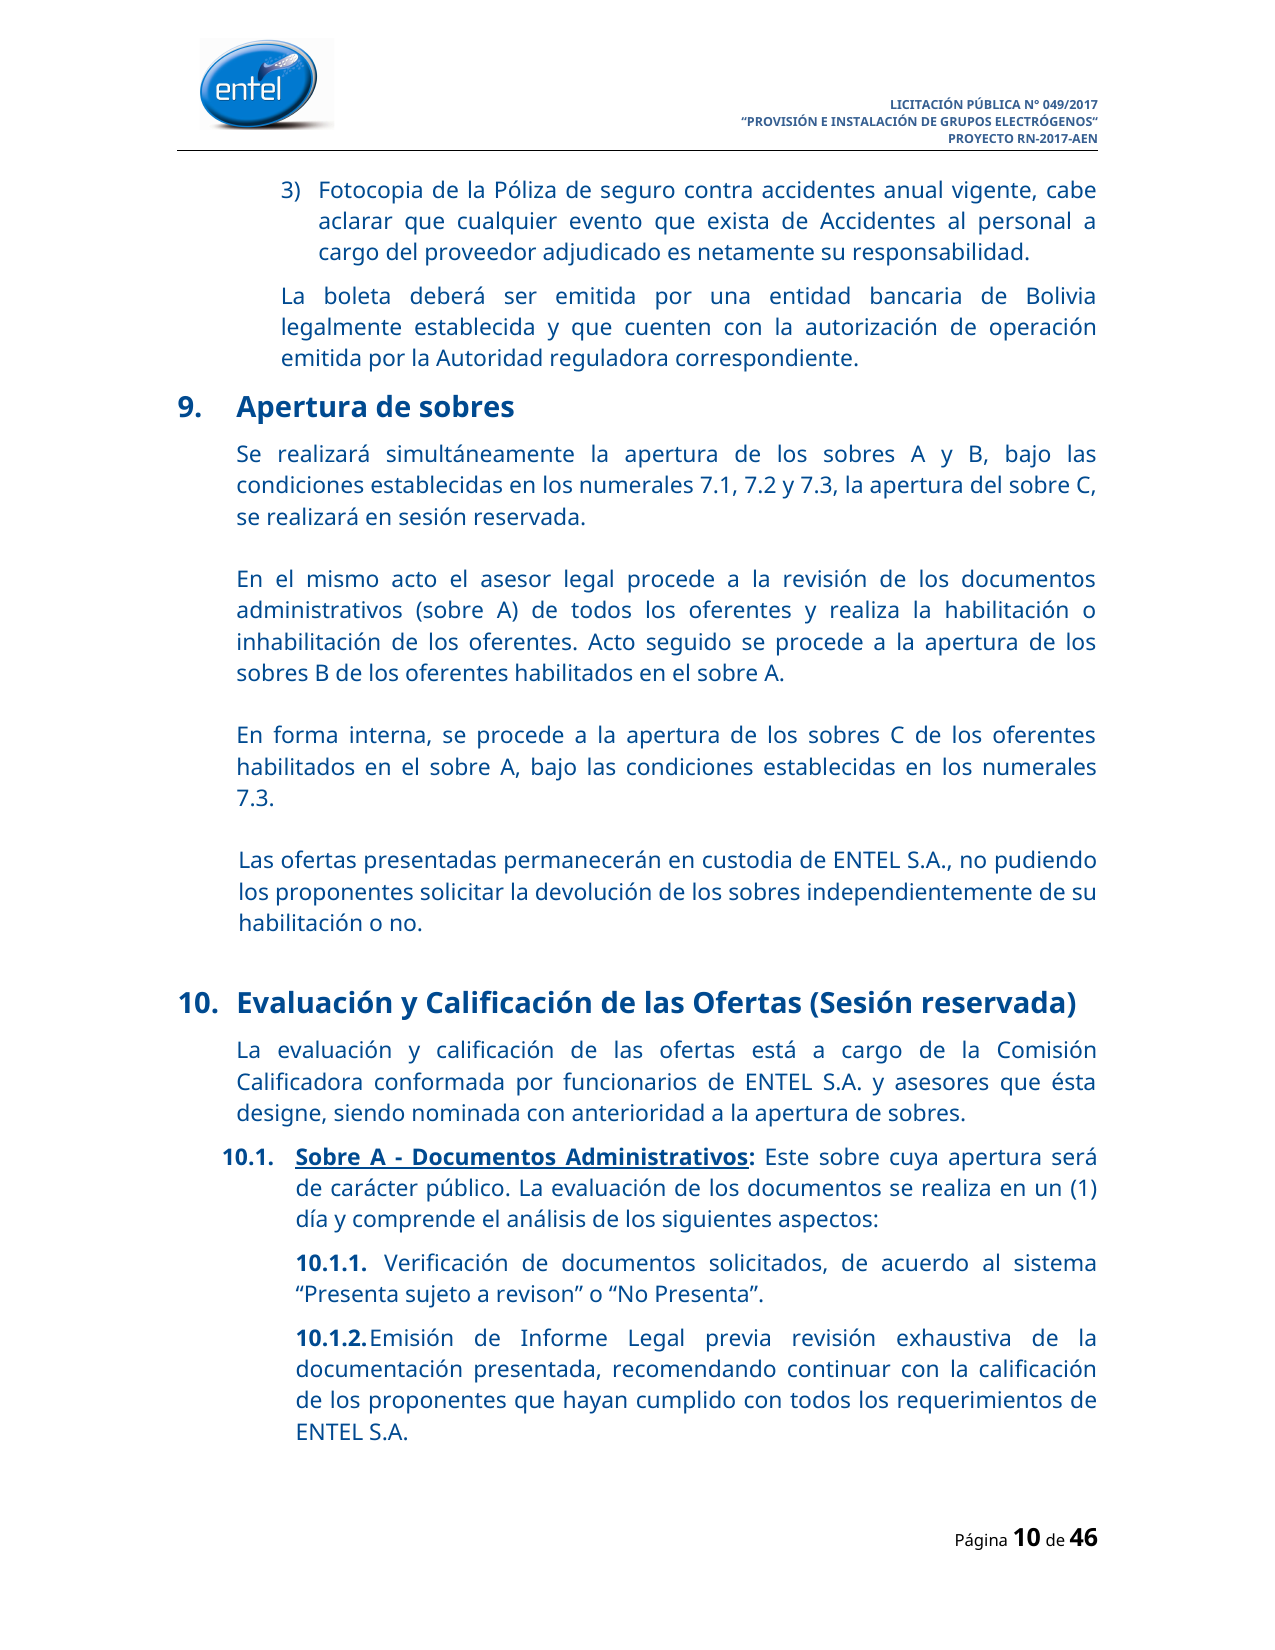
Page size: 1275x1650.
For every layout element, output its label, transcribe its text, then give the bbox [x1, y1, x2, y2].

list Apertura de sobres [177, 386, 1098, 426]
text La evaluación y calificación de las ofertas está a cargo de la Comisión Calificadora conformada por funcionarios de ENTEL S.A. y asesores que ésta designe, siendo nominada con anterioridad a la apertura de sobres. [236, 1034, 1098, 1128]
list Sobre A - Documentos Administrativos: Este sobre cuya apertura será de carácter público. La evaluación de los documentos se realiza en un (1) día y comprende el análisis de los siguientes aspectos: [222, 1140, 1098, 1234]
list Las ofertas presentadas permanecerán en custodia de ENTEL S.A., no pudiendo los proponentes solicitar la devolución de los sobres independientemente de su habilitación o no. [238, 844, 1098, 938]
text En el mismo acto el asesor legal procede a la revisión de los documentos administrativos (sobre A) de todos los oferentes y realiza la habilitación o inhabilitación de los oferentes. Acto seguido se procede a la apertura de los sobres B de los oferentes habilitados en el sobre A. [236, 563, 1098, 688]
list Verificación de documentos solicitados, de acuerdo al sistema “Presenta sujeto a revison” o “No Presenta”. [295, 1247, 1098, 1309]
list Fotocopia de la Póliza de seguro contra accidentes anual vigente, cabe aclarar que cualquier evento que exista de Accidentes al personal a cargo del proveedor adjudicado es netamente su responsabilidad. [281, 173, 1098, 267]
text La boleta deberá ser emitida por una entidad bancaria de Bolivia legalmente establecida y que cuenten con la autorización de operación emitida por la Autoridad reguladora correspondiente. [281, 280, 1098, 373]
text Se realizará simultáneamente la apertura de los sobres A y B, bajo las condiciones establecidas en los numerales 7.1, 7.2 y 7.3, la apertura del sobre C, se realizará en sesión reservada. [236, 438, 1098, 532]
list Evaluación y Calificación de las Ofertas (Sesión reservada) [177, 982, 1098, 1022]
list Emisión de Informe Legal previa revisión exhaustiva de la documentación presentada, recomendando continuar con la calificación de los proponentes que hayan cumplido con todos los requerimientos de ENTEL S.A. [295, 1322, 1098, 1447]
picture [199, 38, 335, 130]
text En forma interna, se procede a la apertura de los sobres C de los oferentes habilitados en el sobre A, bajo las condiciones establecidas en los numerales 7.3. [236, 719, 1098, 813]
